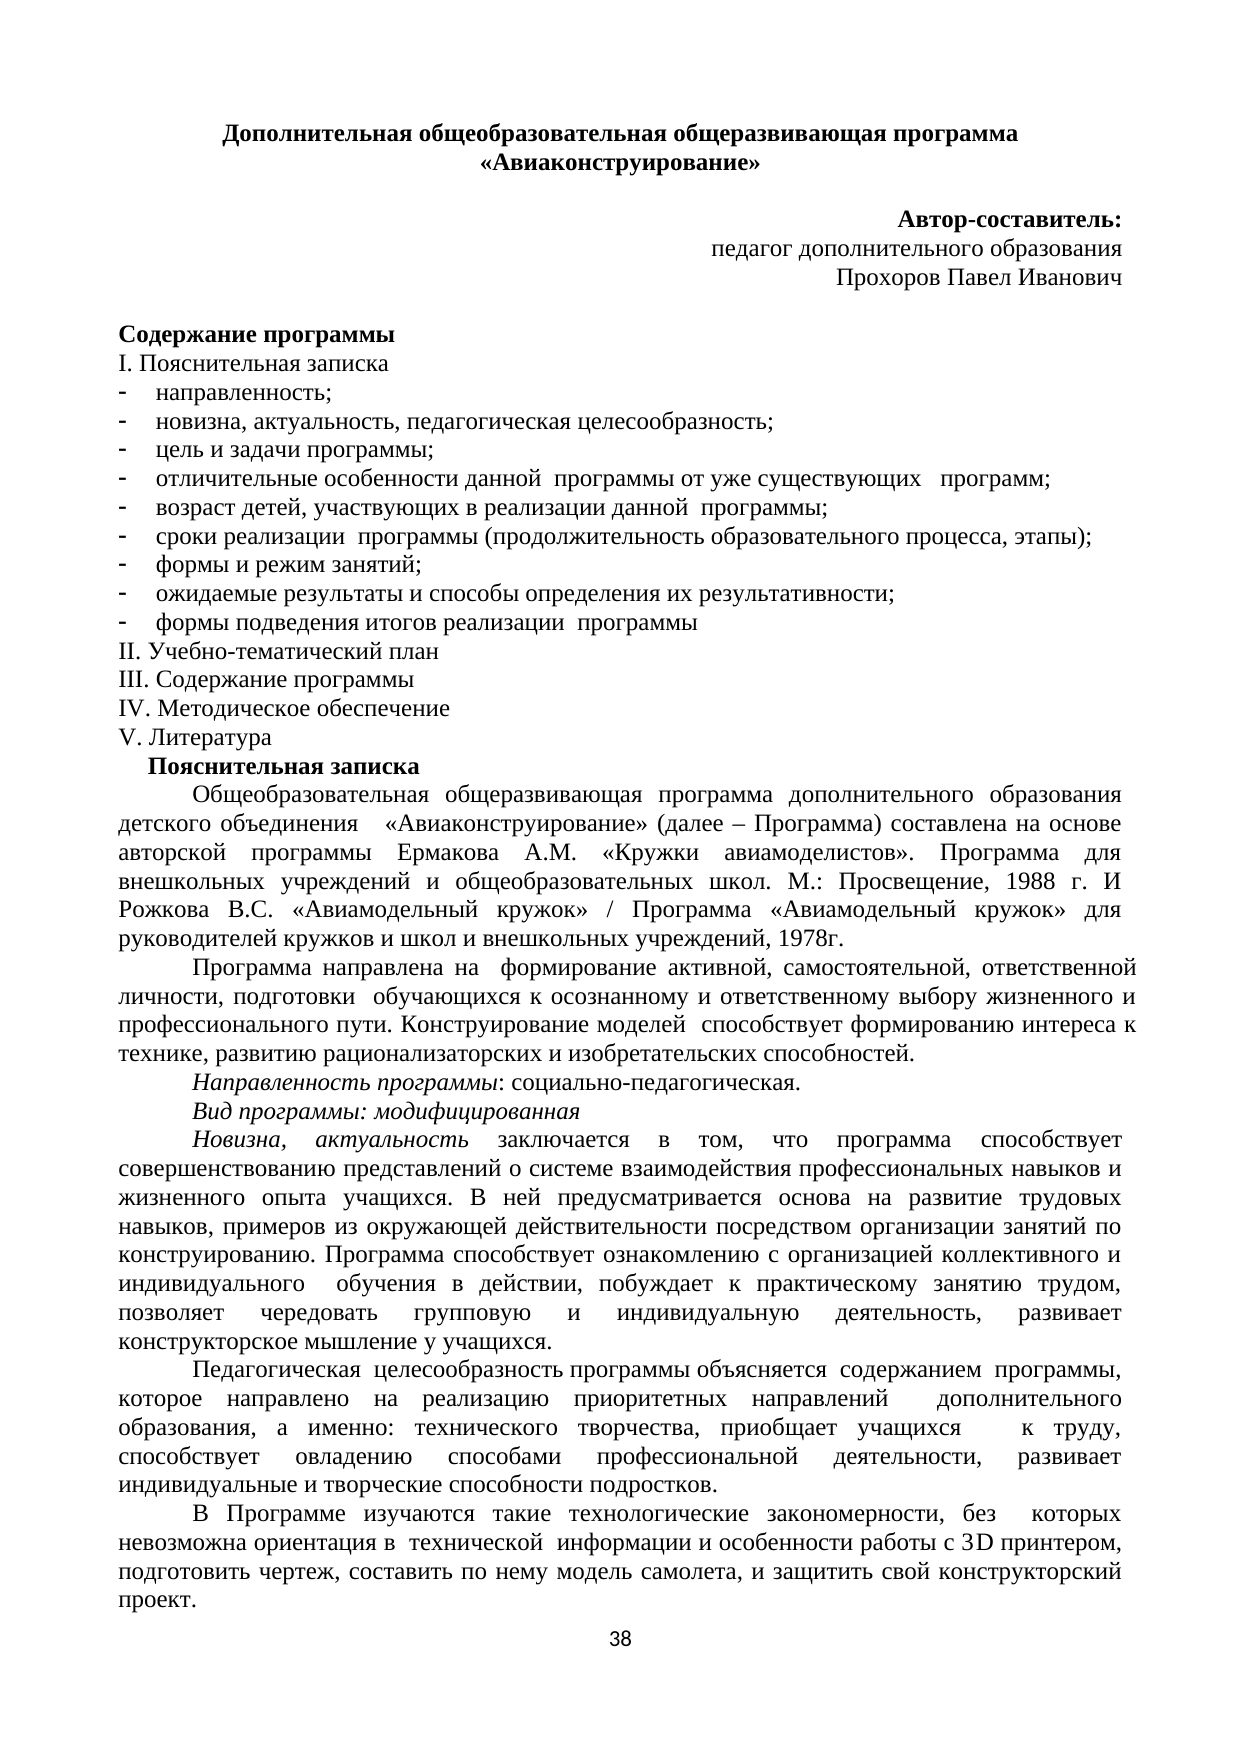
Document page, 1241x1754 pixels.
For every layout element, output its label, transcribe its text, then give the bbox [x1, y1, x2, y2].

list ожидаемые результаты и способы определения их результативности; [118, 578, 1122, 607]
text Дополнительная общеобразовательная общеразвивающая программа [118, 118, 1122, 147]
text Автор-составитель: [118, 204, 1122, 233]
list отличительные особенности данной программы от уже существующих программ; [118, 463, 1122, 492]
list формы и режим занятий; [118, 549, 1122, 578]
text IV. Методическое обеспечение [118, 693, 1122, 722]
text II. Учебно-тематический план [118, 636, 1122, 664]
text Программа направлена на формирование активной, самостоятельной, ответственной личности, подготовки обучающихся к осознанному и ответственному выбору жизненного и профессионального пути. Конструирование моделей способствует формированию интереса к технике, развитию рационализаторских и изобретательских способностей. [118, 952, 1137, 1067]
text Общеобразовательная общеразвивающая программа дополнительного образования детского объединения «Авиаконструирование» (далее – Программа) составлена на основе авторской программы Ермакова А.М. «Кружки авиамоделистов». Программа для внешкольных учреждений и общеобразовательных школ. М.: Просвещение, 1988 г. И Рожкова В.С. «Авиамодельный кружок» / Программа «Авиамодельный кружок» для руководителей кружков и школ и внешкольных учреждений, 1978г. [118, 779, 1122, 952]
text Направленность программы: социально-педагогическая. [118, 1067, 1122, 1096]
list новизна, актуальность, педагогическая целесообразность; [118, 406, 1122, 434]
text III. Содержание программы [118, 664, 1122, 693]
list формы подведения итогов реализации программы [118, 607, 1122, 636]
list цель и задачи программы; [118, 434, 1122, 463]
text V. Литература [118, 722, 1122, 751]
text Педагогическая целесообразность программы объясняется содержанием программы, которое направлено на реализацию приоритетных направлений дополнительного образования, а именно: технического творчества, приобщает учащихся к труду, способствует овладению способами профессиональной деятельности, развивает индивидуальные и творческие способности подростков. [118, 1354, 1122, 1498]
text В Программе изучаются такие технологические закономерности, без которых невозможна ориентация в технической информации и особенности работы с 3D принтером, подготовить чертеж, составить по нему модель самолета, и защитить свой конструкторский проект. [118, 1498, 1122, 1613]
text Содержание программы [118, 319, 1122, 348]
text Вид программы: модифицированная [118, 1096, 1122, 1124]
list возраст детей, участвующих в реализации данной программы; [118, 492, 1122, 521]
text педагог дополнительного образования [118, 233, 1122, 262]
text «Авиаконструирование» [118, 147, 1122, 176]
text Пояснительная записка [118, 751, 1122, 779]
text I. Пояснительная записка [118, 348, 1122, 377]
text Новизна, актуальность заключается в том, что программа способствует совершенствованию представлений о системе взаимодействия профессиональных навыков и жизненного опыта учащихся. В ней предусматривается основа на развитие трудовых навыков, примеров из окружающей действительности посредством организации занятий по конструированию. Программа способствует ознакомлению с организацией коллективного и индивидуального обучения в действии, побуждает к практическому занятию трудом, позволяет чередовать групповую и индивидуальную деятельность, развивает конструкторское мышление у учащихся. [118, 1124, 1122, 1354]
list направленность; [118, 377, 1122, 406]
text Прохоров Павел Иванович [118, 262, 1122, 291]
list сроки реализации программы (продолжительность образовательного процесса, этапы); [118, 521, 1122, 549]
